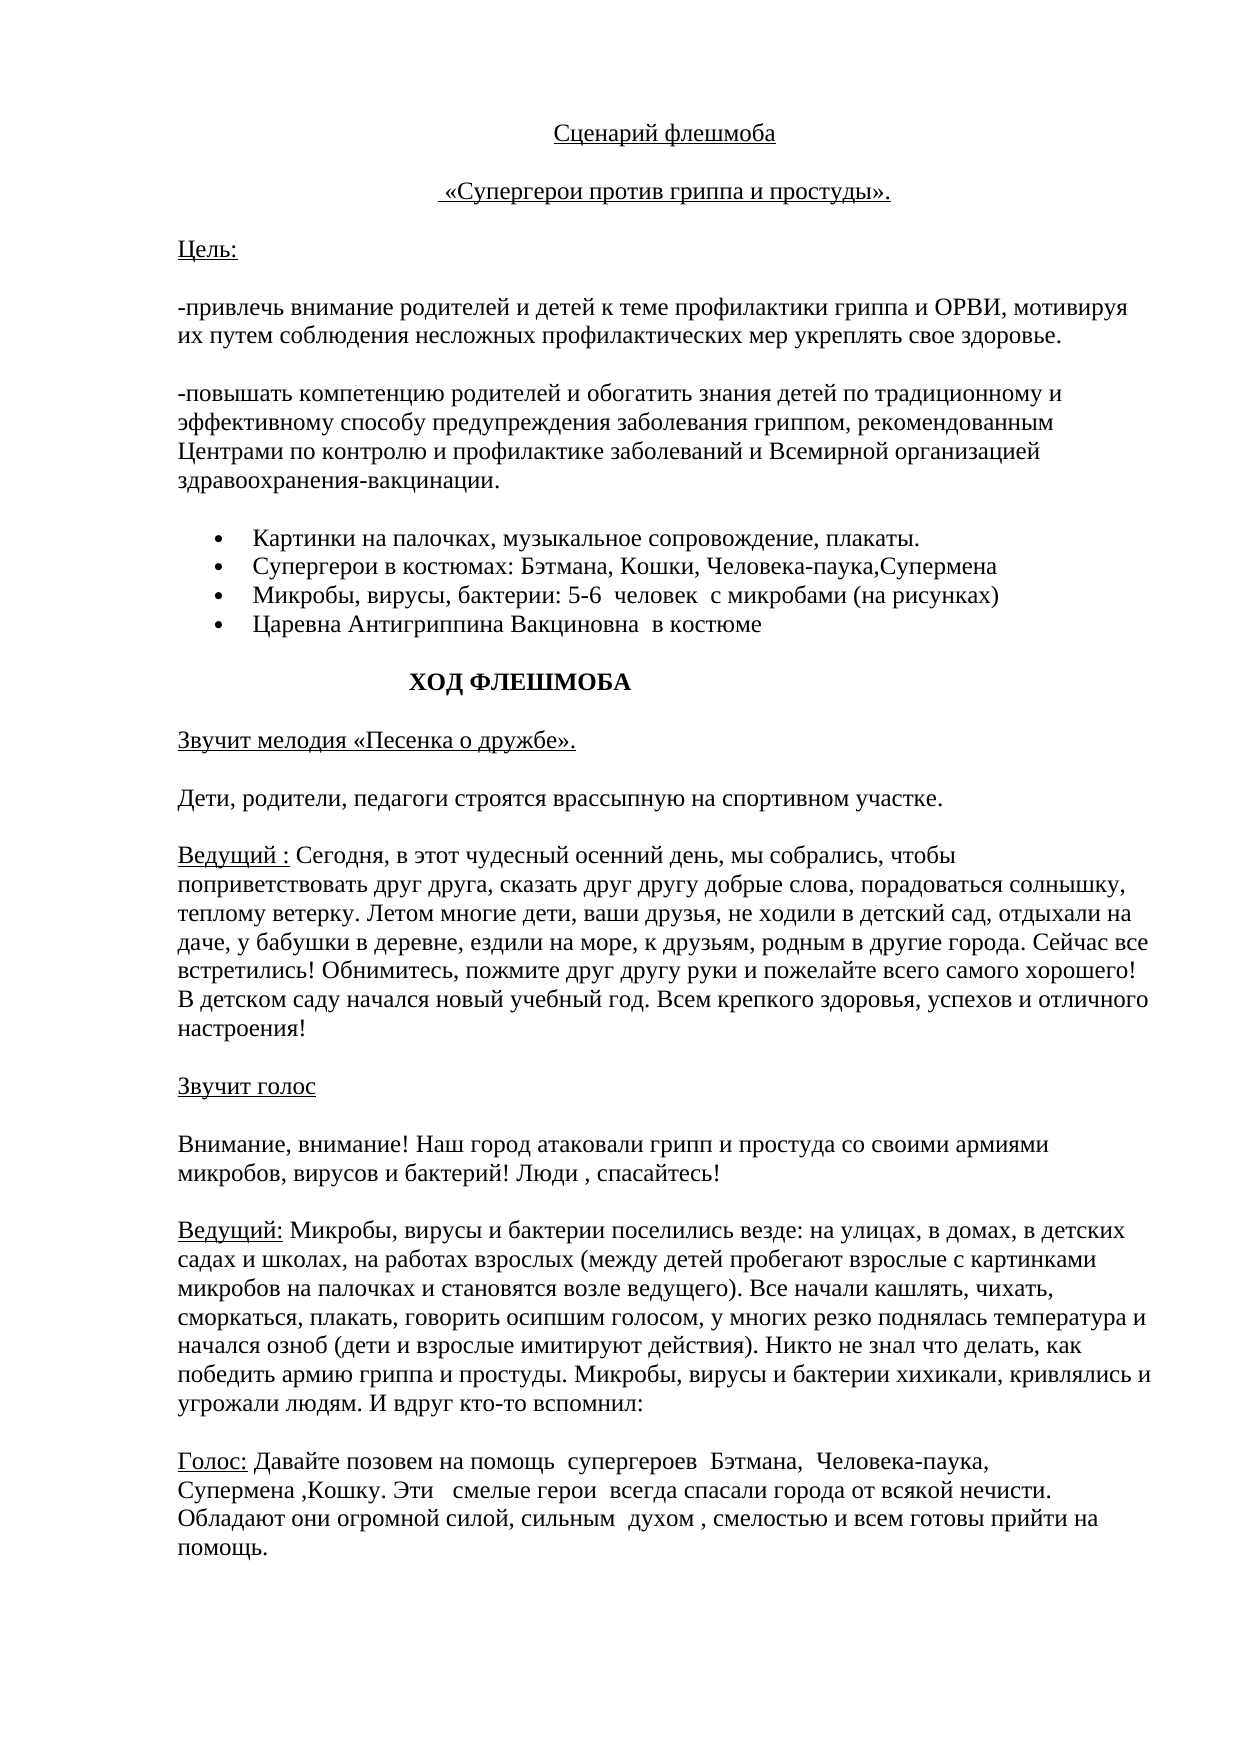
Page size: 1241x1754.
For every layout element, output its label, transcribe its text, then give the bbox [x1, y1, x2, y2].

text Ведущий : Сегодня, в этот чудесный осенний день, мы собрались, чтобы поприветствовать друг друга, сказать друг другу добрые слова, порадоваться солнышку, теплому ветерку. Летом многие дети, ваши друзья, не ходили в детский сад, отдыхали на даче, у бабушки в деревне, ездили на море, к друзьям, родным в другие города. Сейчас все встретились! Обнимитесь, пожмите друг другу руки и пожелайте всего самого хорошего! В детском саду начался новый учебный год. Всем крепкого здоровья, успехов и отличного настроения! [177, 841, 1152, 1042]
list Супергерои в костюмах: Бэтмана, Кошки, Человека-паука,Супермена [215, 551, 1152, 580]
text -привлечь внимание родителей и детей к теме профилактики гриппа и ОРВИ, мотивируя их путем соблюдения несложных профилактических мер укреплять свое здоровье. [177, 292, 1152, 349]
text Звучит голос [177, 1071, 1152, 1100]
text Голос: Давайте позовем на помощь супергероев Бэтмана, Человека-паука, Супермена ,Кошку. Эти смелые герои всегда спасали города от всякой нечисти. Обладают они огромной силой, сильным духом , смелостью и всем готовы прийти на помощь. [177, 1446, 1152, 1561]
list Картинки на палочках, музыкальное сопровождение, плакаты. [215, 523, 1152, 551]
text «Супергерои против гриппа и простуды». [177, 176, 1152, 205]
text Внимание, внимание! Наш город атаковали грипп и простуда со своими армиями микробов, вирусов и бактерий! Люди , спасайтесь! [177, 1129, 1152, 1186]
text Сценарий флешмоба [177, 118, 1152, 147]
text Ведущий: Микробы, вирусы и бактерии поселились везде: на улицах, в домах, в детских садах и школах, на работах взрослых (между детей пробегают взрослые с картинками микробов на палочках и становятся возле ведущего). Все начали кашлять, чихать, сморкаться, плакать, говорить осипшим голосом, у многих резко поднялась температура и начался озноб (дети и взрослые имитируют действия). Никто не знал что делать, как победить армию гриппа и простуды. Микробы, вирусы и бактерии хихикали, кривлялись и угрожали людям. И вдруг кто-то вспомнил: [177, 1216, 1152, 1417]
text Цель: [177, 234, 1152, 263]
list Царевна Антигриппина Вакциновна в костюме [215, 609, 1152, 638]
text Звучит мелодия «Песенка о дружбе». [177, 725, 1152, 753]
text Дети, родители, педагоги строятся врассыпную на спортивном участке. [177, 783, 1152, 811]
text ХОД ФЛЕШМОБА [177, 667, 1152, 696]
list Микробы, вирусы, бактерии: 5-6 человек с микробами (на рисунках) [215, 580, 1152, 609]
text -повышать компетенцию родителей и обогатить знания детей по традиционному и эффективному способу предупреждения заболевания гриппом, рекомендованным Центрами по контролю и профилактике заболеваний и Всемирной организацией здравоохранения-вакцинации. [177, 378, 1152, 493]
